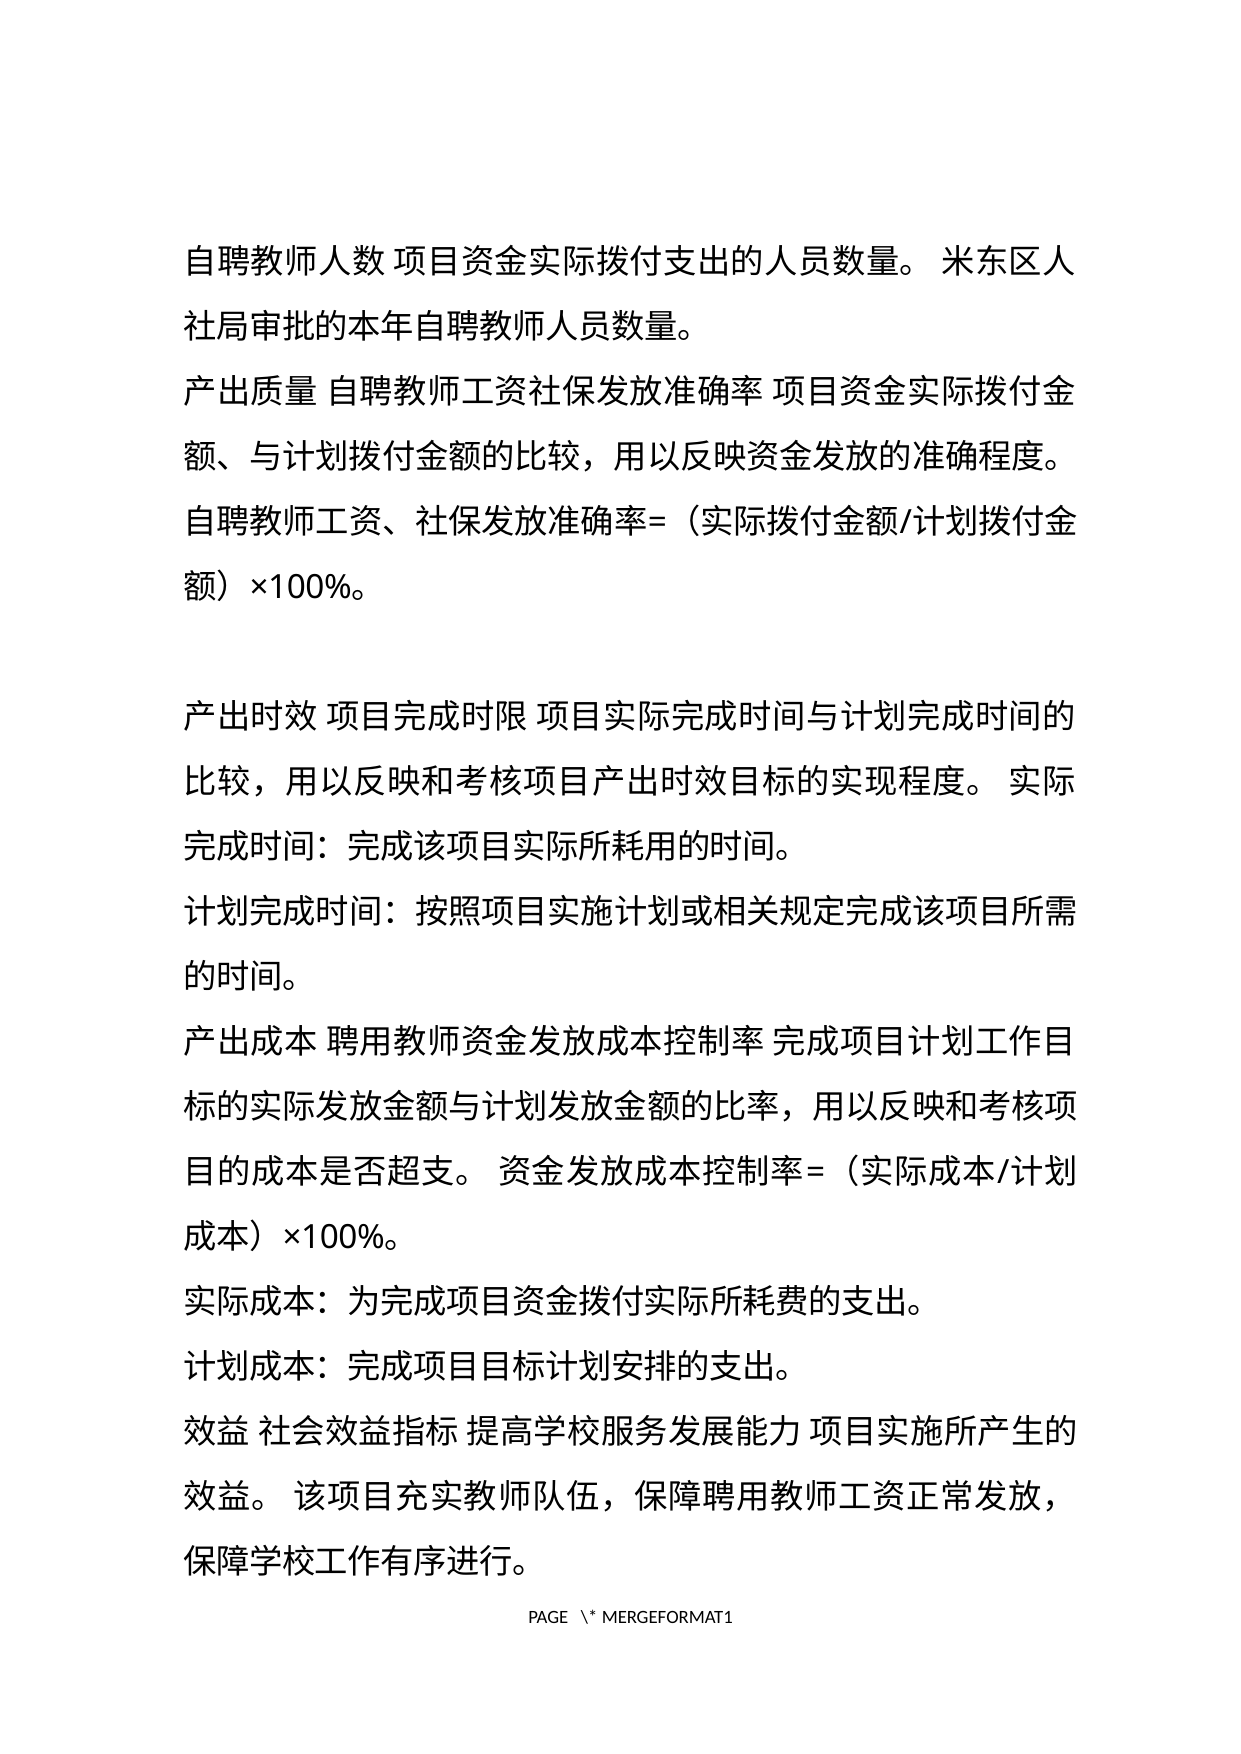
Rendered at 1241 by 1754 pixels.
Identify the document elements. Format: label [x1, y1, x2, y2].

text [183, 162, 1078, 1592]
